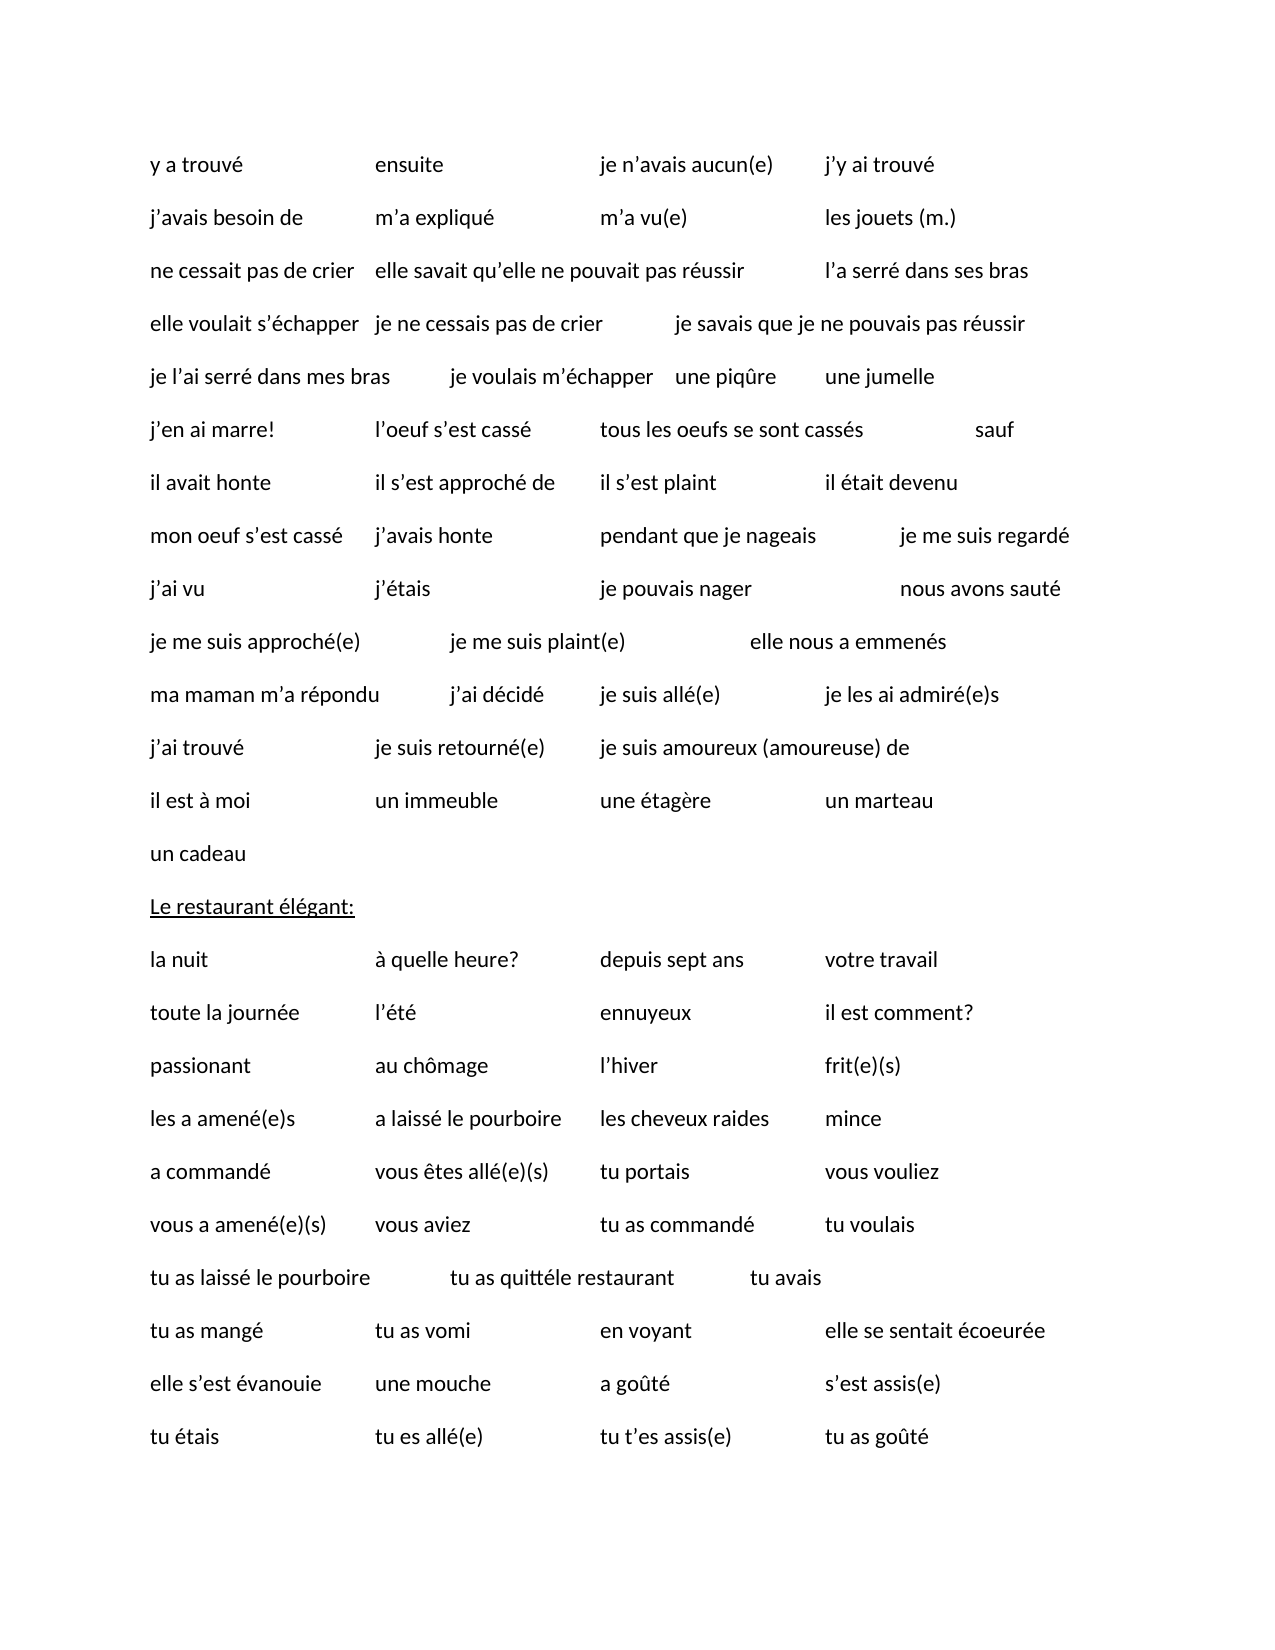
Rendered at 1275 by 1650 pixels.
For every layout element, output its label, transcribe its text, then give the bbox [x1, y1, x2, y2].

text elle voulait s’échapper je ne cessais pas de crier je savais que je ne pouvais pas réussir [150, 309, 1125, 337]
text elle s’est évanouie une mouche a goûté s’est assis(e) [150, 1369, 1125, 1397]
text a commandé vous êtes allé(e)(s) tu portais vous vouliez [150, 1157, 1125, 1185]
text j’avais besoin de m’a expliqué m’a vu(e) les jouets (m.) [150, 203, 1125, 231]
text tu as mangé tu as vomi en voyant elle se sentait écoeurée [150, 1316, 1125, 1344]
text vous a amené(e)(s) vous aviez tu as commandé tu voulais [150, 1210, 1125, 1238]
text il est à moi un immeuble une étagère un marteau [150, 786, 1125, 814]
text ma maman m’a répondu j’ai décidé je suis allé(e) je les ai admiré(e)s [150, 680, 1125, 708]
text tu étais tu es allé(e) tu t’es assis(e) tu as goûté [150, 1422, 1125, 1451]
text j’en ai marre! l’oeuf s’est cassé tous les oeufs se sont cassés sauf [150, 415, 1125, 443]
text il avait honte il s’est approché de il s’est plaint il était devenu [150, 468, 1125, 496]
text y a trouvé ensuite je n’avais aucun(e) j’y ai trouvé [150, 150, 1125, 178]
text Le restaurant élégant: [150, 892, 1125, 920]
text un cadeau [150, 839, 1125, 867]
text passionant au chômage l’hiver frit(e)(s) [150, 1051, 1125, 1079]
text tu as laissé le pourboire tu as quittéle restaurant tu avais [150, 1263, 1125, 1291]
text j’ai trouvé je suis retourné(e) je suis amoureux (amoureuse) de [150, 733, 1125, 761]
text mon oeuf s’est cassé j’avais honte pendant que je nageais je me suis regardé [150, 521, 1125, 549]
text les a amené(e)s a laissé le pourboire les cheveux raides mince [150, 1104, 1125, 1132]
text je me suis approché(e) je me suis plaint(e) elle nous a emmenés [150, 627, 1125, 655]
text la nuit à quelle heure? depuis sept ans votre travail [150, 945, 1125, 973]
text j’ai vu j’étais je pouvais nager nous avons sauté [150, 574, 1125, 602]
text toute la journée l’été ennuyeux il est comment? [150, 998, 1125, 1026]
text ne cessait pas de crier elle savait qu’elle ne pouvait pas réussir l’a serré dans ses bras [150, 256, 1125, 284]
text je l’ai serré dans mes bras je voulais m’échapper une piqûre une jumelle [150, 362, 1125, 390]
